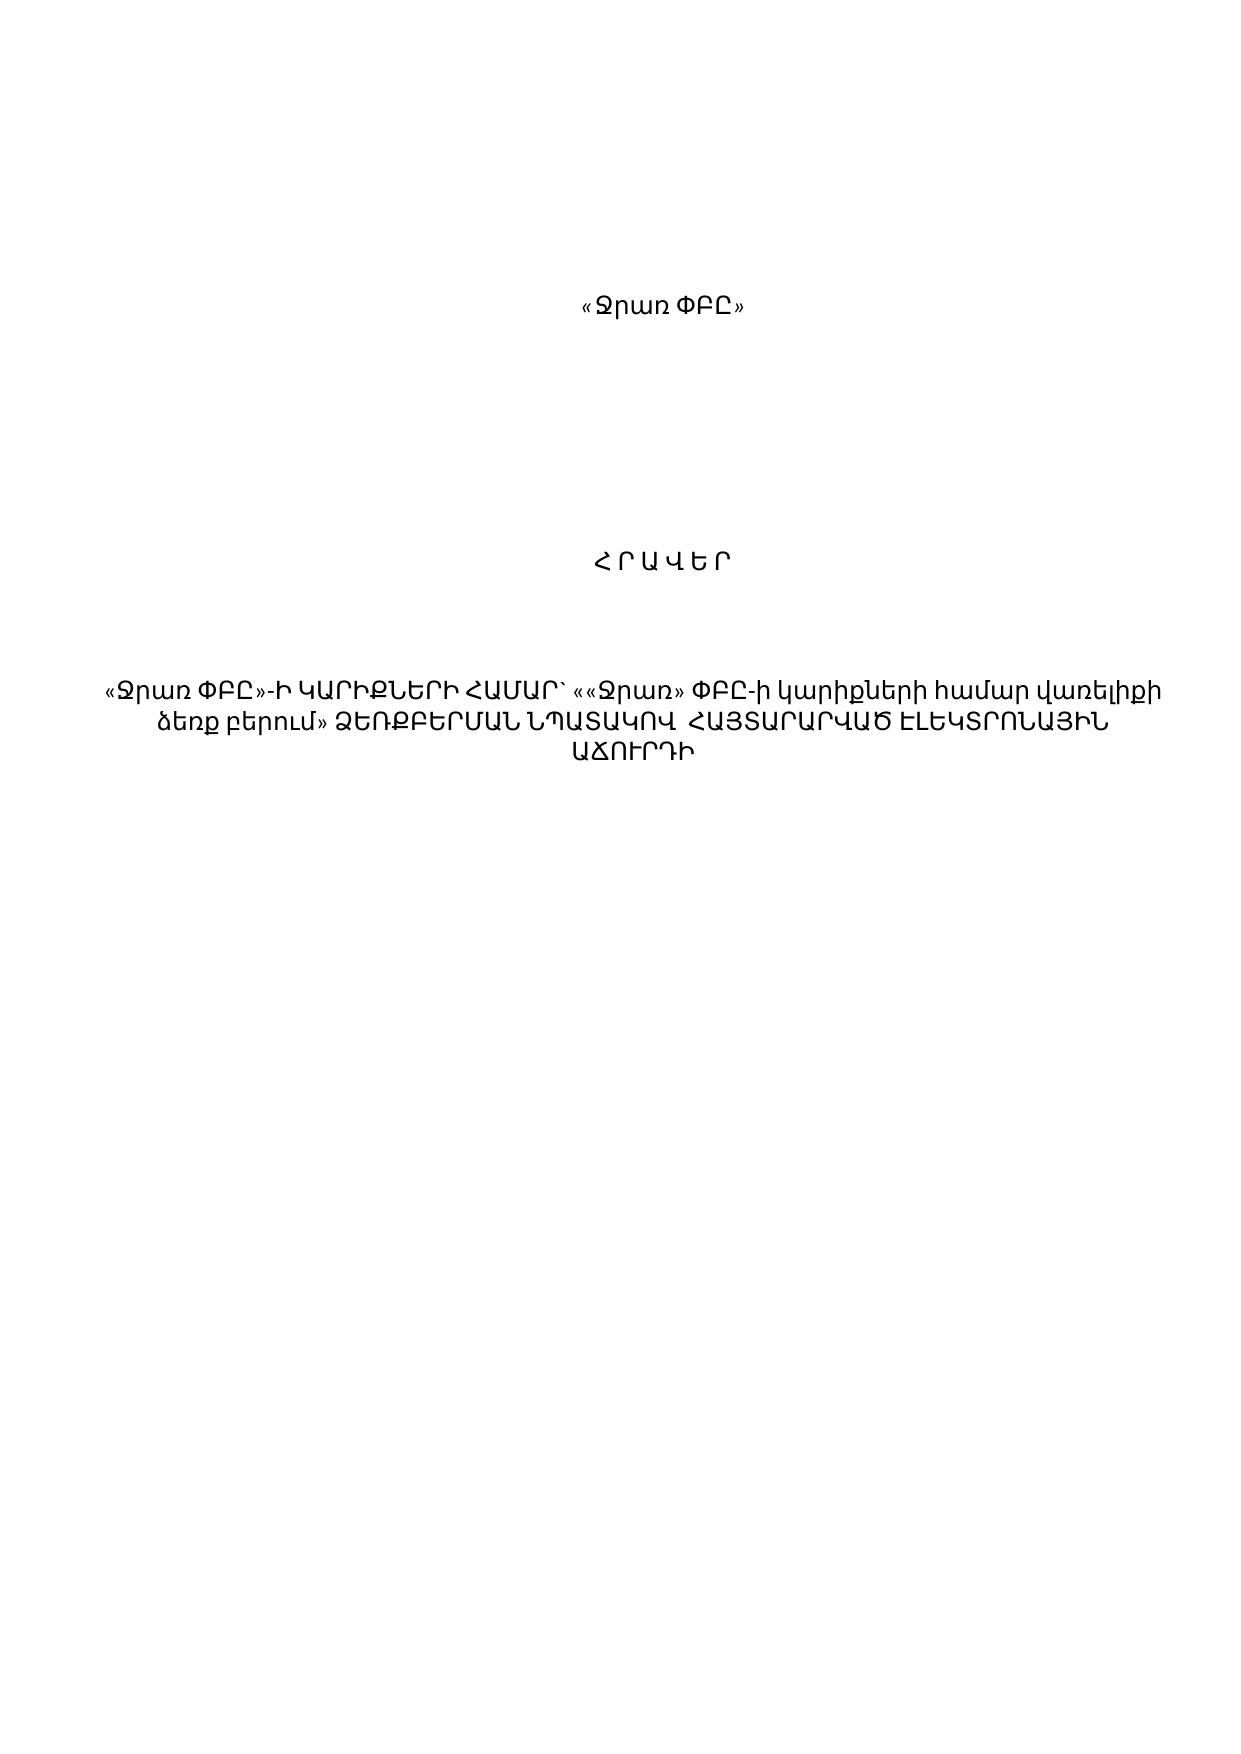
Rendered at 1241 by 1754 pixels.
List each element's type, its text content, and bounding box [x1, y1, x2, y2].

text « Ջրառ ՓԲԸ» [94, 290, 1172, 321]
text Հ Ր Ա Վ Ե Ր [94, 546, 1172, 577]
text «Ջրառ ՓԲԸ»-Ի ԿԱՐԻՔՆԵՐԻ ՀԱՄԱՐ` ««Ջրառ» ՓԲԸ-ի կարիքների համար վառելիքի ձեռք բերում» ՁԵՌՔԲԵՐՄԱՆ ՆՊԱՏԱԿՈՎ ՀԱՅՏԱՐԱՐՎԱԾ ԷԼԵԿՏՐՈՆԱՅԻՆ ԱՃՈՒՐԴԻ [94, 676, 1172, 767]
